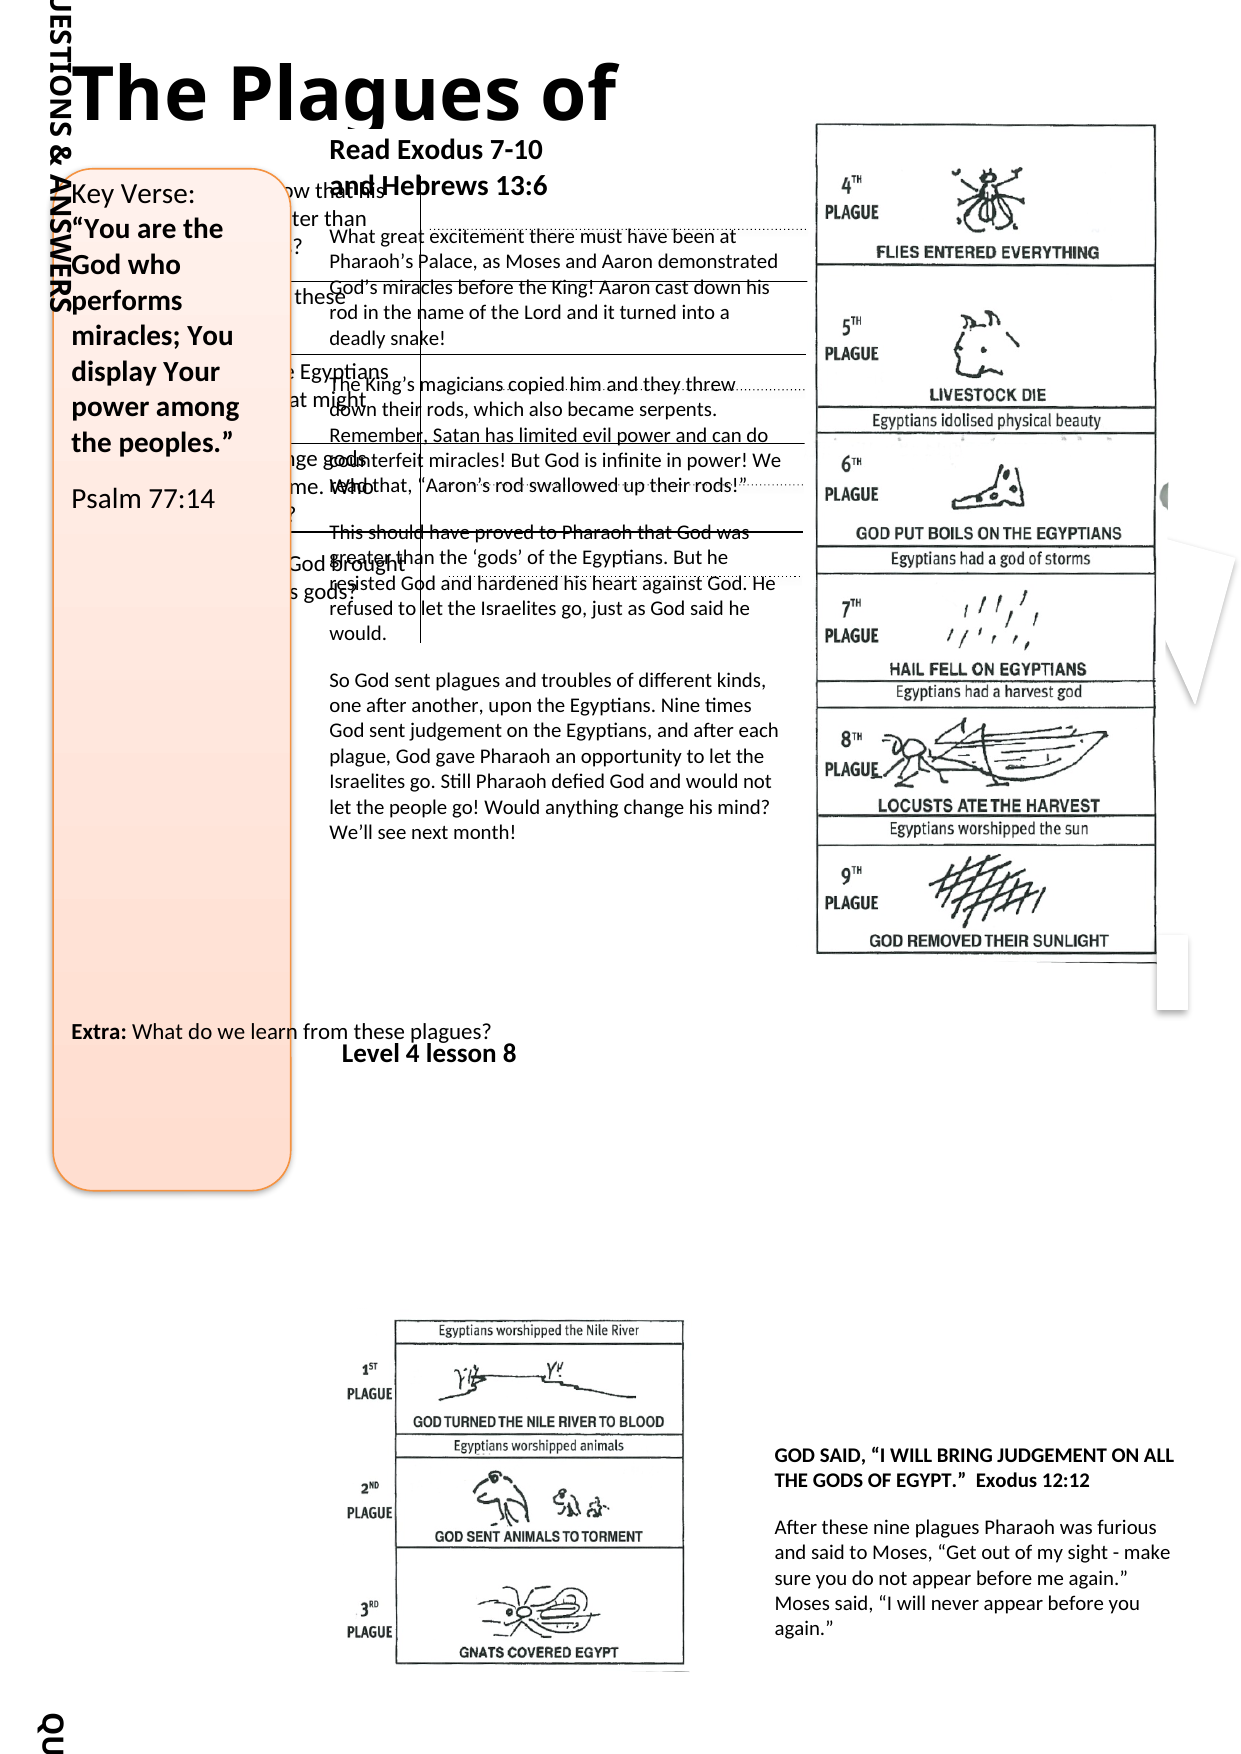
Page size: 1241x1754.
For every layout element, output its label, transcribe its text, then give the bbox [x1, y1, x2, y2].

table_cell [421, 282, 807, 354]
table_header 1. How did Aaron show that his rod-miracle was greater than that of the magicians? [279, 176, 420, 281]
picture [338, 1308, 696, 1673]
picture [795, 103, 1175, 965]
table_cell [421, 444, 804, 531]
table_cell 2. Why did God send these plagues? [296, 282, 420, 354]
table_cell [421, 355, 806, 443]
table_header [421, 176, 809, 281]
table_cell 3. If Pharoah and the Egyptians had obeyed God, what might have happened? [296, 355, 420, 443]
table_cell [421, 533, 803, 643]
table_cell 5. Why do you think God brought judgement on Egypt’s gods? [296, 533, 420, 643]
table_cell 4. We can trust strange gods too, like money or fame. Who only should we trust? [296, 444, 420, 531]
